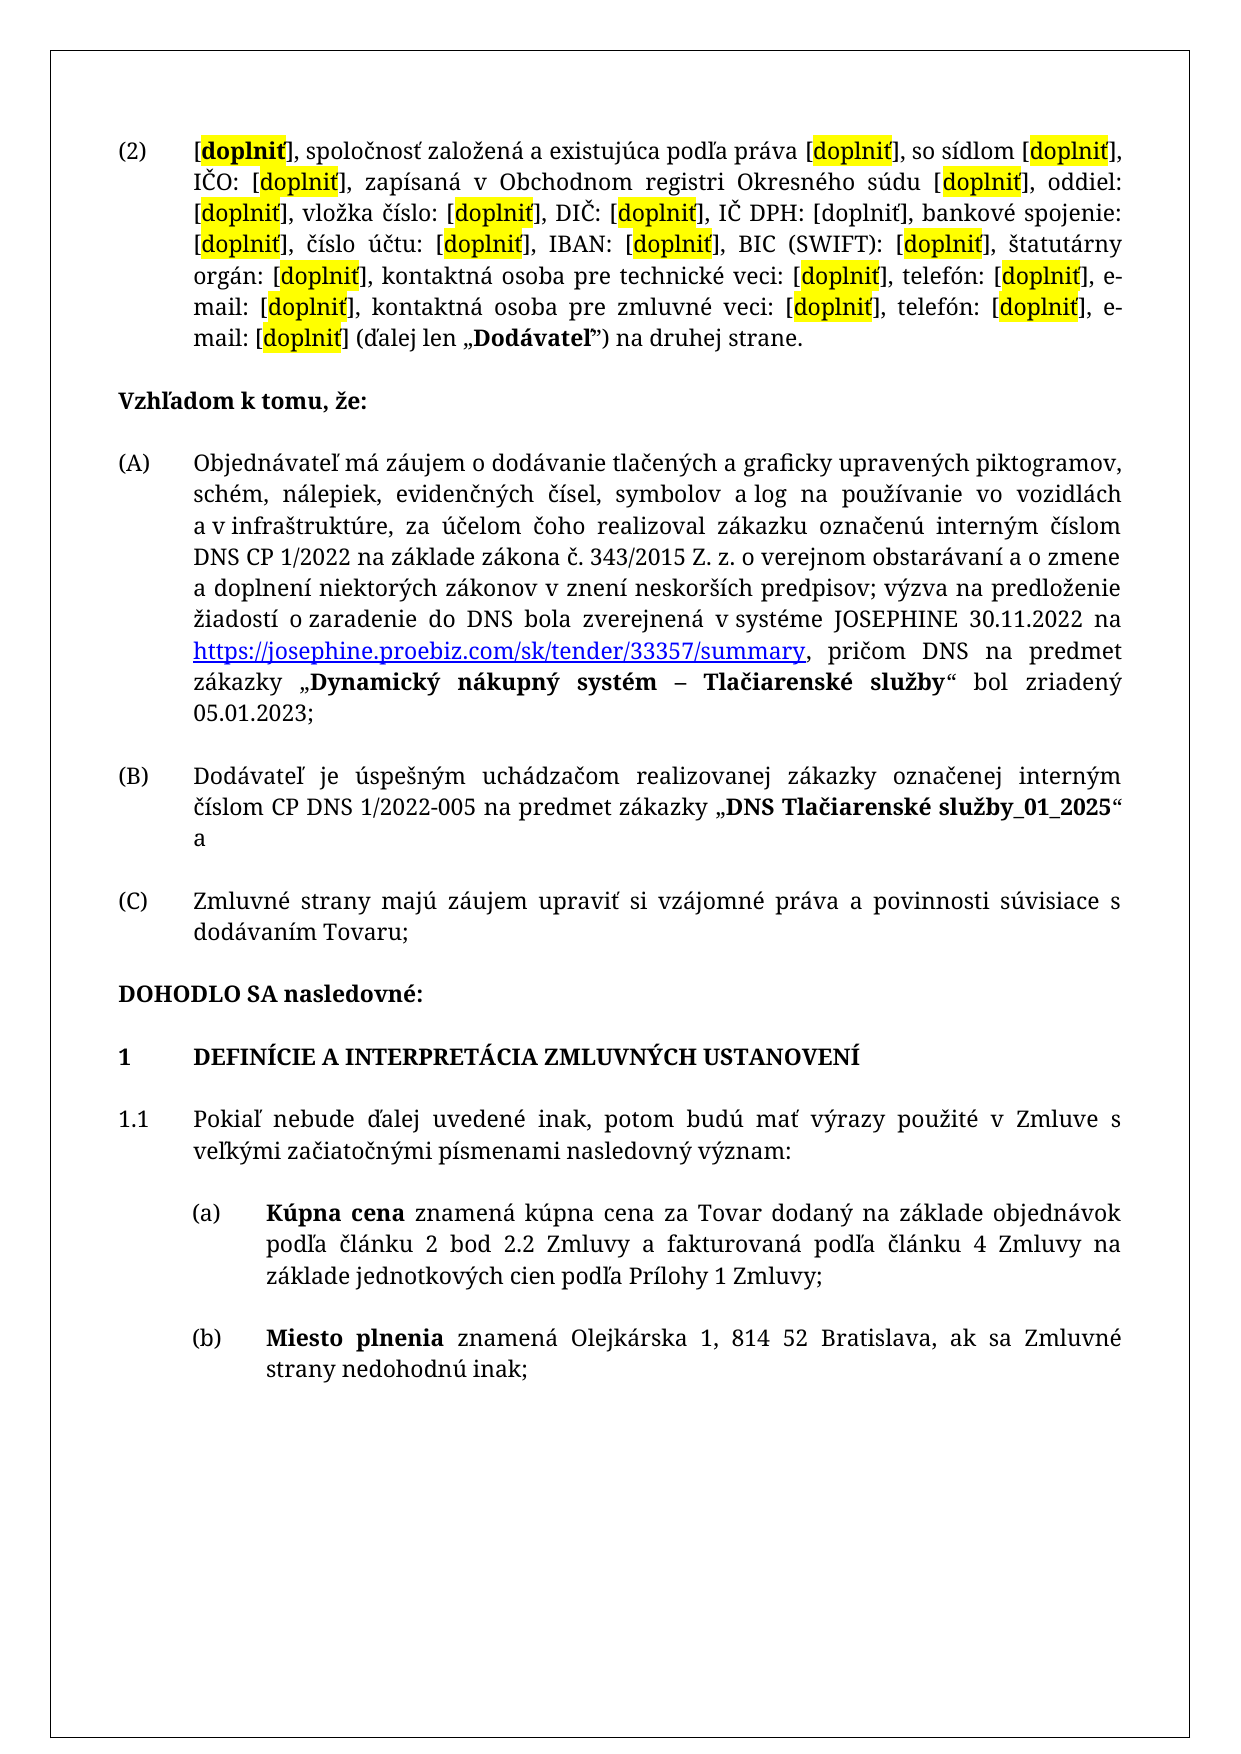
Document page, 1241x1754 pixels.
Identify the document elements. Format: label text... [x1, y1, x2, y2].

list [doplniť], spoločnosť založená a existujúca podľa práva [doplniť], so sídlom [doplniť], IČO: [doplniť], zapísaná v Obchodnom registri Okresného súdu [doplniť], oddiel: [doplniť], vložka číslo: [doplniť], DIČ: [doplniť], IČ DPH: [doplniť], bankové spojenie: [doplniť], číslo účtu: [doplniť], IBAN: [doplniť], BIC (SWIFT): [doplniť], štatutárny orgán: [doplniť], kontaktná osoba pre technické veci: [doplniť], telefón: [doplniť], e-mail: [doplniť], kontaktná osoba pre zmluvné veci: [doplniť], telefón: [doplniť], e-mail: [doplniť] (ďalej len „Dodávateľ”) na druhej strane. [118, 134, 1122, 353]
list Miesto plnenia znamená Olejkárska 1, 814 52 Bratislava, ak sa Zmluvné strany nedohodnú inak; [192, 1322, 1122, 1384]
list Pokiaľ nebude ďalej uvedené inak, potom budú mať výrazy použité v Zmluve s veľkými začiatočnými písmenami nasledovný význam: [118, 1103, 1122, 1166]
list Dodávateľ je úspešným uchádzačom realizovanej zákazky označenej interným číslom CP DNS 1/2022-005 na predmet zákazky „DNS Tlačiarenské služby_01_2025“ a [118, 759, 1122, 853]
list Objednávateľ má záujem o dodávanie tlačených a graficky upravených piktogramov, schém, nálepiek, evidenčných čísel, symbolov a log na používanie vo vozidlách a v infraštruktúre, za účelom čoho realizoval zákazku označenú interným číslom DNS CP 1/2022 na základe zákona č. 343/2015 Z. z. o verejnom obstarávaní a o zmene a doplnení niektorých zákonov v znení neskorších predpisov; výzva na predloženie žiadostí o zaradenie do DNS bola zverejnená v systéme JOSEPHINE 30.11.2022 na https://josephine.proebiz.com/sk/tender/33357/summary, pričom DNS na predmet zákazky „Dynamický nákupný systém – Tlačiarenské služby“ bol zriadený 05.01.2023; [118, 447, 1122, 728]
list Kúpna cena znamená kúpna cena za Tovar dodaný na základe objednávok podľa článku 2 bod 2.2 Zmluvy a fakturovaná podľa článku 4 Zmluvy na základe jednotkových cien podľa Prílohy 1 Zmluvy; [192, 1197, 1122, 1291]
text DOHODLO SA nasledovné: [118, 978, 1122, 1009]
list Definície a interpretácia zmluvných ustanovení [118, 1041, 1122, 1072]
list Zmluvné strany majú záujem upraviť si vzájomné práva a povinnosti súvisiace s dodávaním Tovaru; [118, 884, 1122, 947]
text Vzhľadom k tomu, že: [118, 384, 1122, 416]
